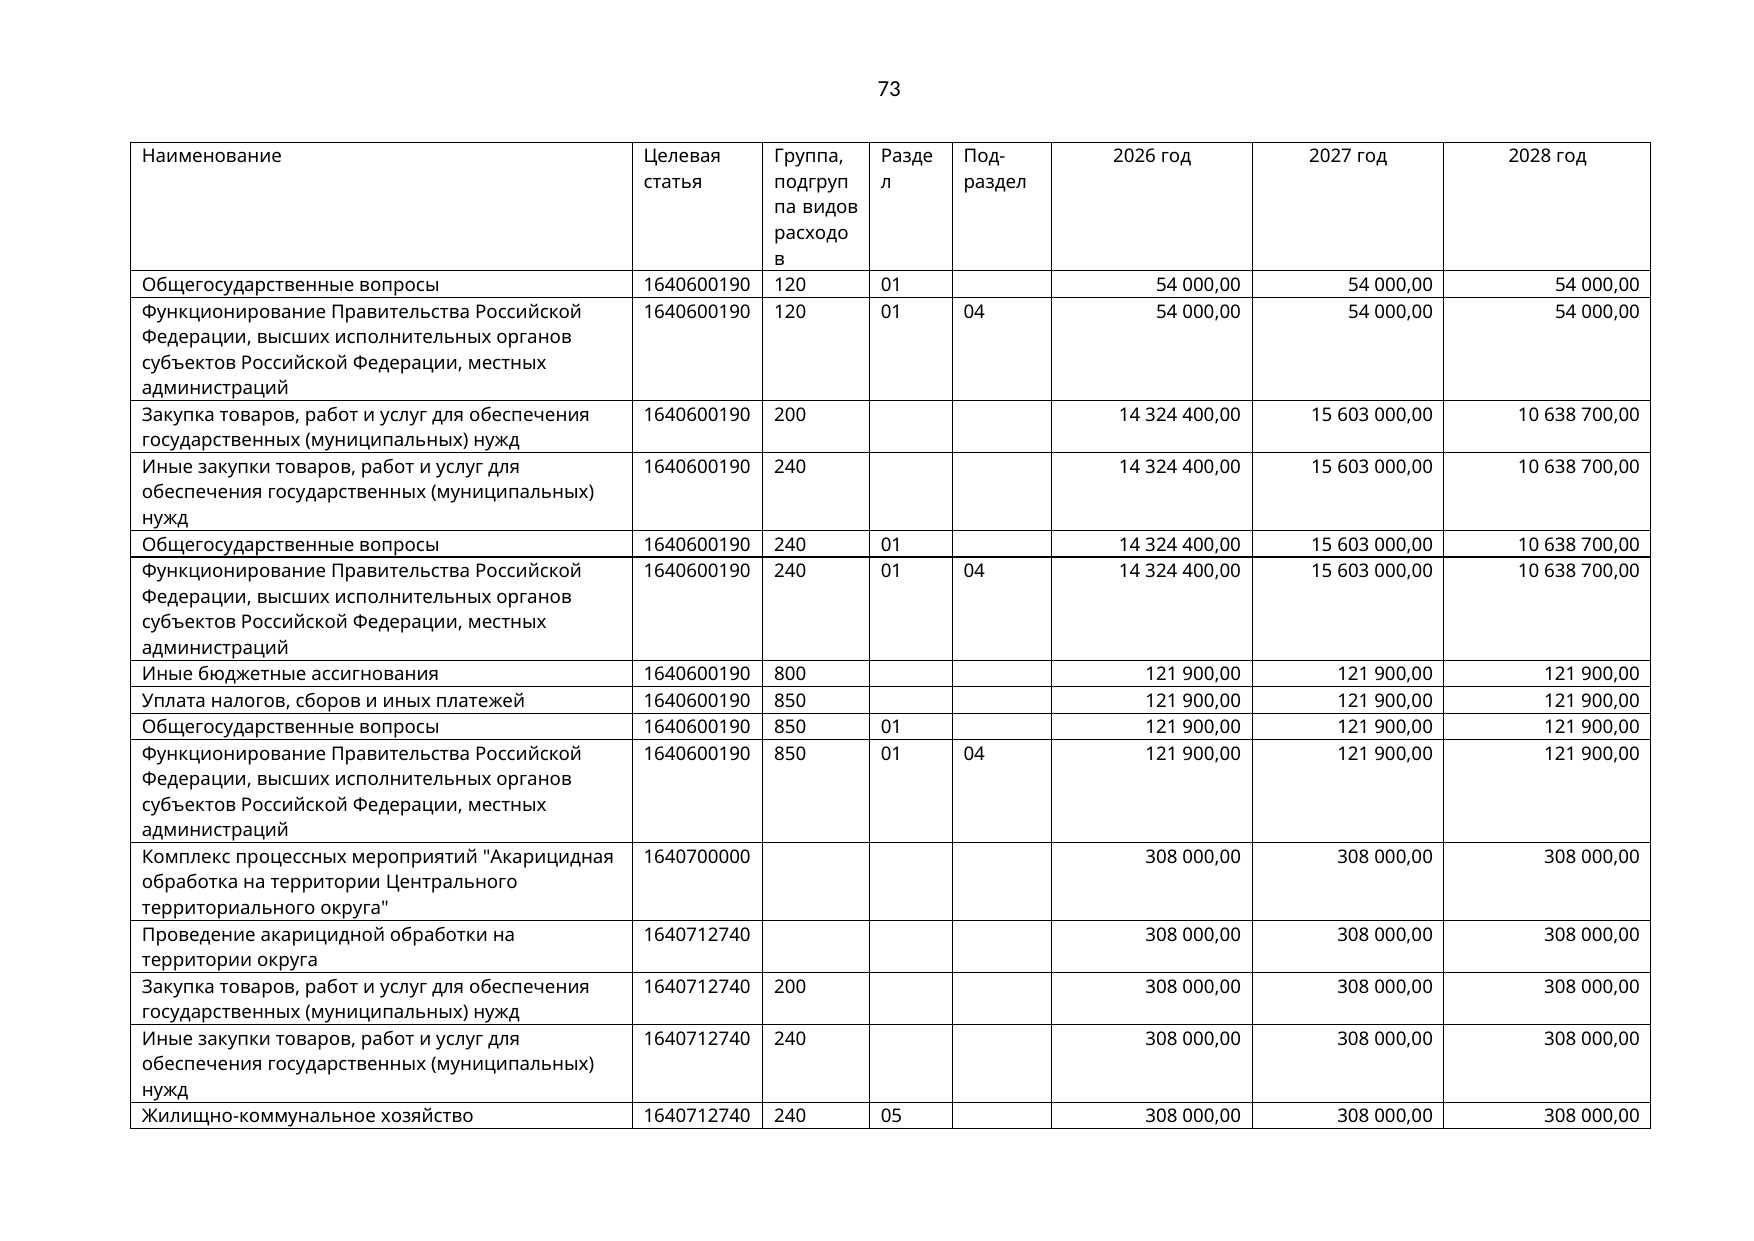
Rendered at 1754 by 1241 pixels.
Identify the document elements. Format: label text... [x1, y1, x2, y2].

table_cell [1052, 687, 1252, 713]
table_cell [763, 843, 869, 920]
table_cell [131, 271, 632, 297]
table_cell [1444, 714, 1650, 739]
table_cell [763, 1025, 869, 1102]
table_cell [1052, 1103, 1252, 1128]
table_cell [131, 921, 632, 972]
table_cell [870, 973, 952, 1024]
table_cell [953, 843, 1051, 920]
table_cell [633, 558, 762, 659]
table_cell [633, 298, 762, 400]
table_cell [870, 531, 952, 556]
table_header 2028 год [1444, 143, 1650, 270]
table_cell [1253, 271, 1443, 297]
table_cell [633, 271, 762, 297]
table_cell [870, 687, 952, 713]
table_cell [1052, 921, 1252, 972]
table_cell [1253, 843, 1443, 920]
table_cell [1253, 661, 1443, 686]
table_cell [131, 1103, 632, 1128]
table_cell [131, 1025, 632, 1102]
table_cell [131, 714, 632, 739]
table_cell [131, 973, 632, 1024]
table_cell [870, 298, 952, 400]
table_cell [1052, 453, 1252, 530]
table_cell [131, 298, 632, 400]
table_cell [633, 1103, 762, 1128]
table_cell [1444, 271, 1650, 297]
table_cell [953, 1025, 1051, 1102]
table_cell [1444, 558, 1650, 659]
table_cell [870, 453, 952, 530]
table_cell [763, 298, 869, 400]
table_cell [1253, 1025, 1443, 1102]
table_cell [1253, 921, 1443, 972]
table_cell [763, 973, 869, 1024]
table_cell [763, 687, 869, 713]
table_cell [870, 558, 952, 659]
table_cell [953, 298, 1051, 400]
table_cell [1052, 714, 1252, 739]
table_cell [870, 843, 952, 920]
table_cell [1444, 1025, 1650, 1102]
table_header 2027 год [1253, 143, 1443, 270]
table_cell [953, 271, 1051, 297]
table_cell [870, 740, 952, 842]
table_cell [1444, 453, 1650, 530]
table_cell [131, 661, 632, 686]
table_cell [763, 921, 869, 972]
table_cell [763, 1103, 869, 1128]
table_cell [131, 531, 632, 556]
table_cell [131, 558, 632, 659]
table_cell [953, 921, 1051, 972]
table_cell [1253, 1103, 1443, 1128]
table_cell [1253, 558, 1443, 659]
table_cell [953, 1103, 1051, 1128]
table_header Под-раздел [953, 143, 1051, 270]
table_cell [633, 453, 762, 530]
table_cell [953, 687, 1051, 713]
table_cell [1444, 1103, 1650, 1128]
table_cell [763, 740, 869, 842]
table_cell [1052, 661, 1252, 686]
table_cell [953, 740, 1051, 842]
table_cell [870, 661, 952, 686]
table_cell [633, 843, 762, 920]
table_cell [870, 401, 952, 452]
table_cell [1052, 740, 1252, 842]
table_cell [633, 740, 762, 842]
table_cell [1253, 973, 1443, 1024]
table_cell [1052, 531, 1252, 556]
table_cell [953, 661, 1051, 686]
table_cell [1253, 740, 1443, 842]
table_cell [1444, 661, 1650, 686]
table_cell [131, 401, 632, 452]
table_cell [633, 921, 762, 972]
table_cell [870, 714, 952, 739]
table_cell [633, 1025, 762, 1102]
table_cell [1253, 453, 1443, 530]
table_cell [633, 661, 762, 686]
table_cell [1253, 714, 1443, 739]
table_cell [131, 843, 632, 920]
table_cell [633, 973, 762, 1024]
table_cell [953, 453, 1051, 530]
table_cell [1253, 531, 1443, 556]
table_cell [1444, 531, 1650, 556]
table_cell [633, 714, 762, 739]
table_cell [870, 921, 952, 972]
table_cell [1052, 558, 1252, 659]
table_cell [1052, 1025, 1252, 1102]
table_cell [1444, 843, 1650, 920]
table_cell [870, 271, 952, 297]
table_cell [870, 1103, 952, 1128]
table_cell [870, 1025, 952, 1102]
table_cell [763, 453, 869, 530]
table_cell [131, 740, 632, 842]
table_header Группа, подгруппа видов расходов [763, 143, 869, 270]
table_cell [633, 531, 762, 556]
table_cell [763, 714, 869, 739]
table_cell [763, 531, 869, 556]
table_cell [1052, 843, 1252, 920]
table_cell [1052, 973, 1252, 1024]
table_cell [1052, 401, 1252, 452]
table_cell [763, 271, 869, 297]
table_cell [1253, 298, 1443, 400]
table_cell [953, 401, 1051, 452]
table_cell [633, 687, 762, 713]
table_header Наименование [131, 143, 632, 270]
table_header Целевая статья [633, 143, 762, 270]
table_header 2026 год [1052, 143, 1252, 270]
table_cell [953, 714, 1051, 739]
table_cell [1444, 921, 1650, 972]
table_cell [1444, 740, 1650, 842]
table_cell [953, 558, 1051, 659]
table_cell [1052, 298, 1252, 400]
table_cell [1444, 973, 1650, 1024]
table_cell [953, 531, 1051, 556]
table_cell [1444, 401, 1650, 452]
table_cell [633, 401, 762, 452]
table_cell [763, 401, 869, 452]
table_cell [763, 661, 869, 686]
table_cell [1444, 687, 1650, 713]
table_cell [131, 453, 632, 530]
table_header Раздел [870, 143, 952, 270]
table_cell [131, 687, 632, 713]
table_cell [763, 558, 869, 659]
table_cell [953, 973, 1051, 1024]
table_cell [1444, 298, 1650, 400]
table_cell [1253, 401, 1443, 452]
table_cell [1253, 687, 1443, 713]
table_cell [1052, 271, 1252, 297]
